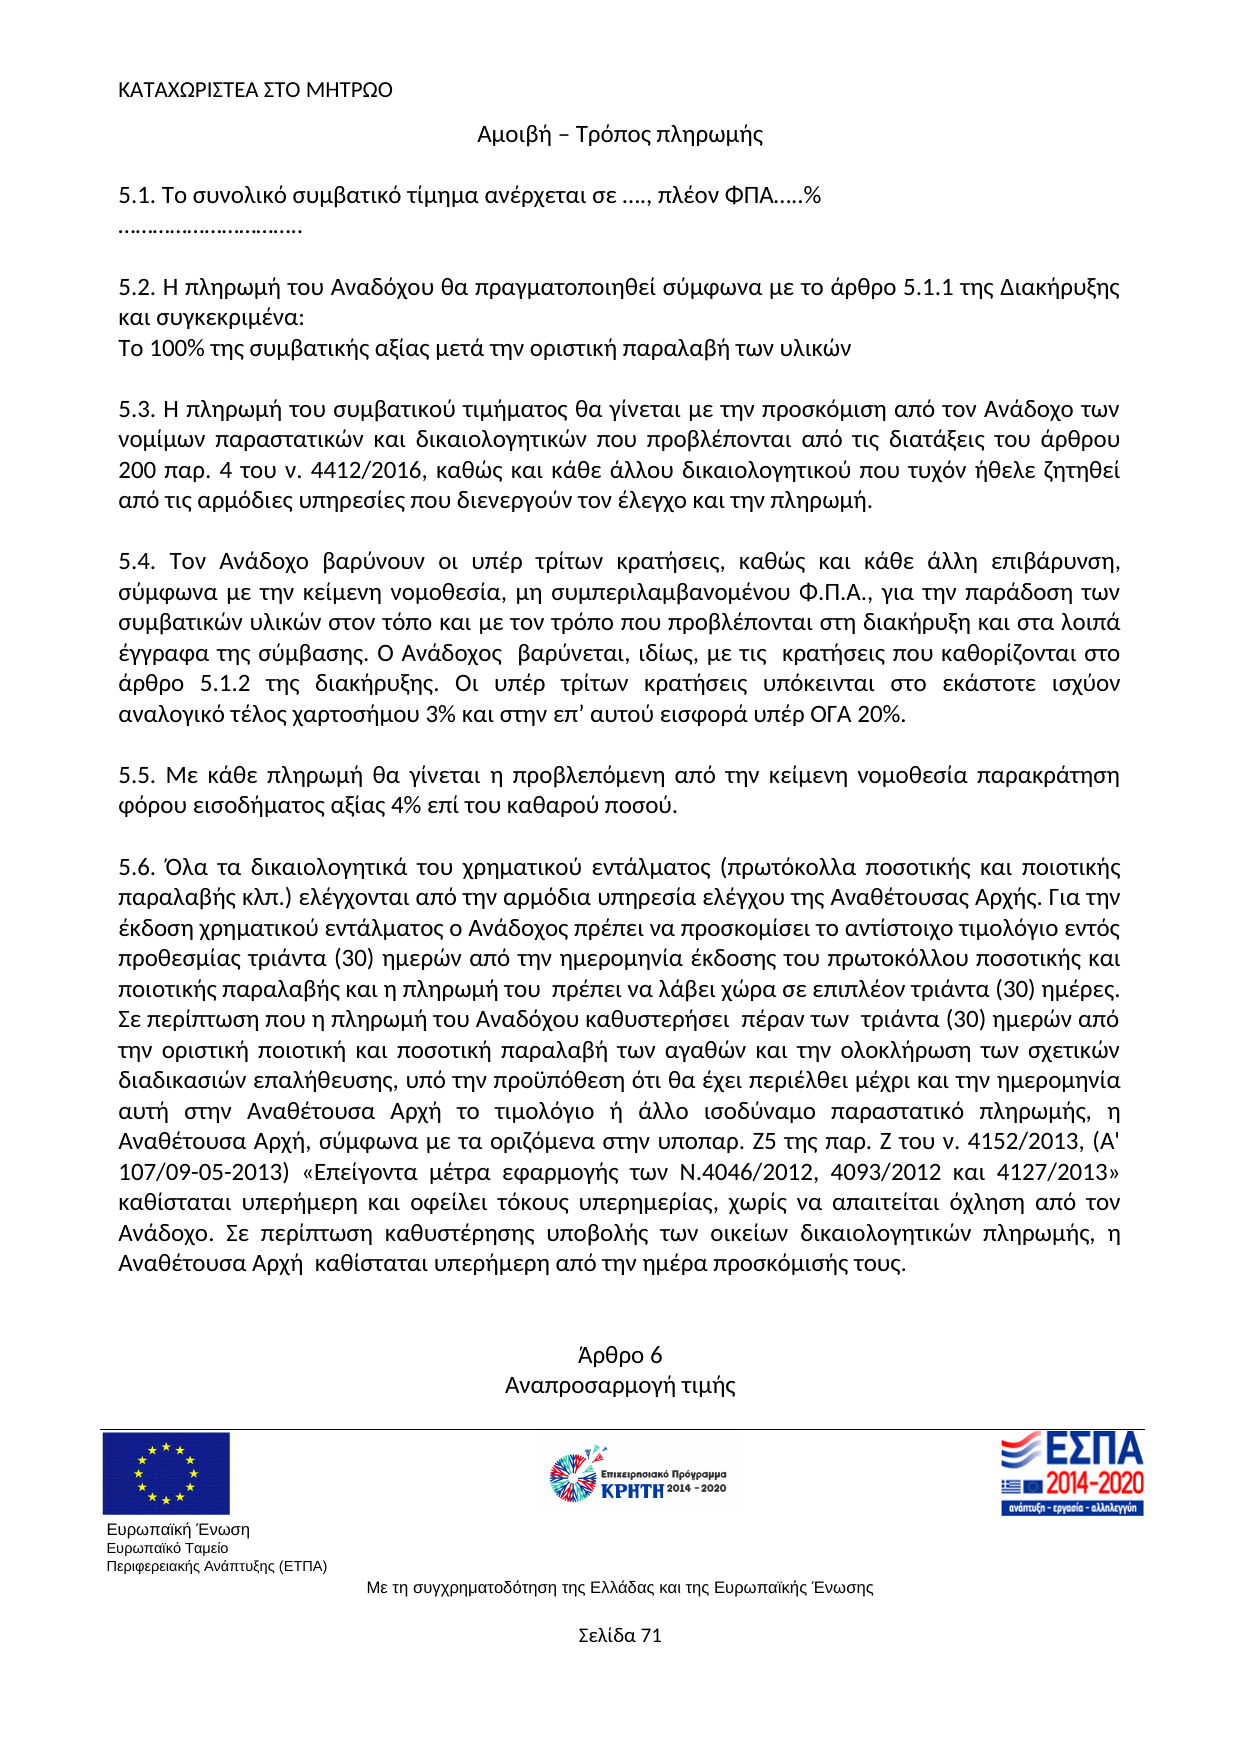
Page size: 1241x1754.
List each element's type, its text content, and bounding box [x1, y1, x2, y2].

picture [1001, 1431, 1144, 1516]
text 5.1. Το συνολικό συμβατικό τίμημα ανέρχεται σε …., πλέον ΦΠΑ…..% [118, 179, 1122, 210]
text 5.5. Με κάθε πληρωμή θα γίνεται η προβλεπόμενη από την κείμενη νομοθεσία παρακράτηση φόρου εισοδήματος αξίας 4% επί του καθαρού ποσού. [118, 759, 1122, 820]
picture [100, 1430, 232, 1517]
picture [537, 1430, 742, 1517]
text 5.4. Toν Ανάδοχο βαρύνουν οι υπέρ τρίτων κρατήσεις, καθώς και κάθε άλλη επιβάρυνση, σύμφωνα με την κείμενη νομοθεσία, μη συμπεριλαμβανομένου Φ.Π.Α., για την παράδοση των συμβατικών υλικών στον τόπο και με τον τρόπο που προβλέπονται στη διακήρυξη και στα λοιπά έγγραφα της σύμβασης. Ο Ανάδοχος βαρύνεται, ιδίως, με τις κρατήσεις που καθορίζονται στο άρθρο 5.1.2 της διακήρυξης. Οι υπέρ τρίτων κρατήσεις υπόκεινται στο εκάστοτε ισχύον αναλογικό τέλος χαρτοσήμου 3% και στην επ’ αυτού εισφορά υπέρ ΟΓΑ 20%. [118, 545, 1122, 728]
text Άρθρο 6 [118, 1339, 1122, 1369]
text Αμοιβή – Τρόπος πληρωμής [118, 118, 1122, 149]
text Το 100% της συμβατικής αξίας μετά την οριστική παραλαβή των υλικών [118, 332, 1122, 362]
text Αναπροσαρμογή τιμής [118, 1369, 1122, 1400]
text 5.2. Η πληρωμή του Αναδόχου θα πραγματοποιηθεί σύμφωνα με το άρθρο 5.1.1 της Διακήρυξης και συγκεκριμένα: [118, 271, 1122, 332]
text 5.6. Όλα τα δικαιολογητικά του χρηματικού εντάλματος (πρωτόκολλα ποσοτικής και ποιοτικής παραλαβής κλπ.) ελέγχονται από την αρμόδια υπηρεσία ελέγχου της Αναθέτουσας Αρχής. Για την έκδοση χρηματικού εντάλματος ο Ανάδοχος πρέπει να προσκομίσει το αντίστοιχο τιμολόγιο εντός προθεσμίας τριάντα (30) ημερών από την ημερομηνία έκδοσης του πρωτοκόλλου ποσοτικής και ποιοτικής παραλαβής και η πληρωμή του πρέπει να λάβει χώρα σε επιπλέον τριάντα (30) ημέρες. [118, 851, 1122, 1003]
text 5.3. Η πληρωμή του συμβατικού τιμήματος θα γίνεται με την προσκόμιση από τον Ανάδοχο των νομίμων παραστατικών και δικαιολογητικών που προβλέπονται από τις διατάξεις του άρθρου 200 παρ. 4 του ν. 4412/2016, καθώς και κάθε άλλου δικαιολογητικού που τυχόν ήθελε ζητηθεί από τις αρμόδιες υπηρεσίες που διενεργούν τον έλεγχο και την πληρωμή. [118, 393, 1122, 515]
text ………………………….. [118, 210, 1122, 240]
text Σε περίπτωση που η πληρωμή του Αναδόχου καθυστερήσει πέραν των τριάντα (30) ημερών από την οριστική ποιοτική και ποσοτική παραλαβή των αγαθών και την ολοκλήρωση των σχετικών διαδικασιών επαλήθευσης, υπό την προϋπόθεση ότι θα έχει περιέλθει μέχρι και την ημερομηνία αυτή στην Αναθέτουσα Αρχή το τιμολόγιο ή άλλο ισοδύναμο παραστατικό πληρωμής, η Αναθέτουσα Αρχή, σύμφωνα με τα οριζόμενα στην υποπαρ. Ζ5 της παρ. Ζ του ν. 4152/2013, (Α' 107/09-05-2013) «Επείγοντα μέτρα εφαρμογής των Ν.4046/2012, 4093/2012 και 4127/2013» καθίσταται υπερήμερη και οφείλει τόκους υπερημερίας, χωρίς να απαιτείται όχληση από τον Ανάδοχο. Σε περίπτωση καθυστέρησης υποβολής των οικείων δικαιολογητικών πληρωμής, η Αναθέτουσα Αρχή καθίσταται υπερήμερη από την ημέρα προσκόμισής τους. [118, 1003, 1122, 1278]
